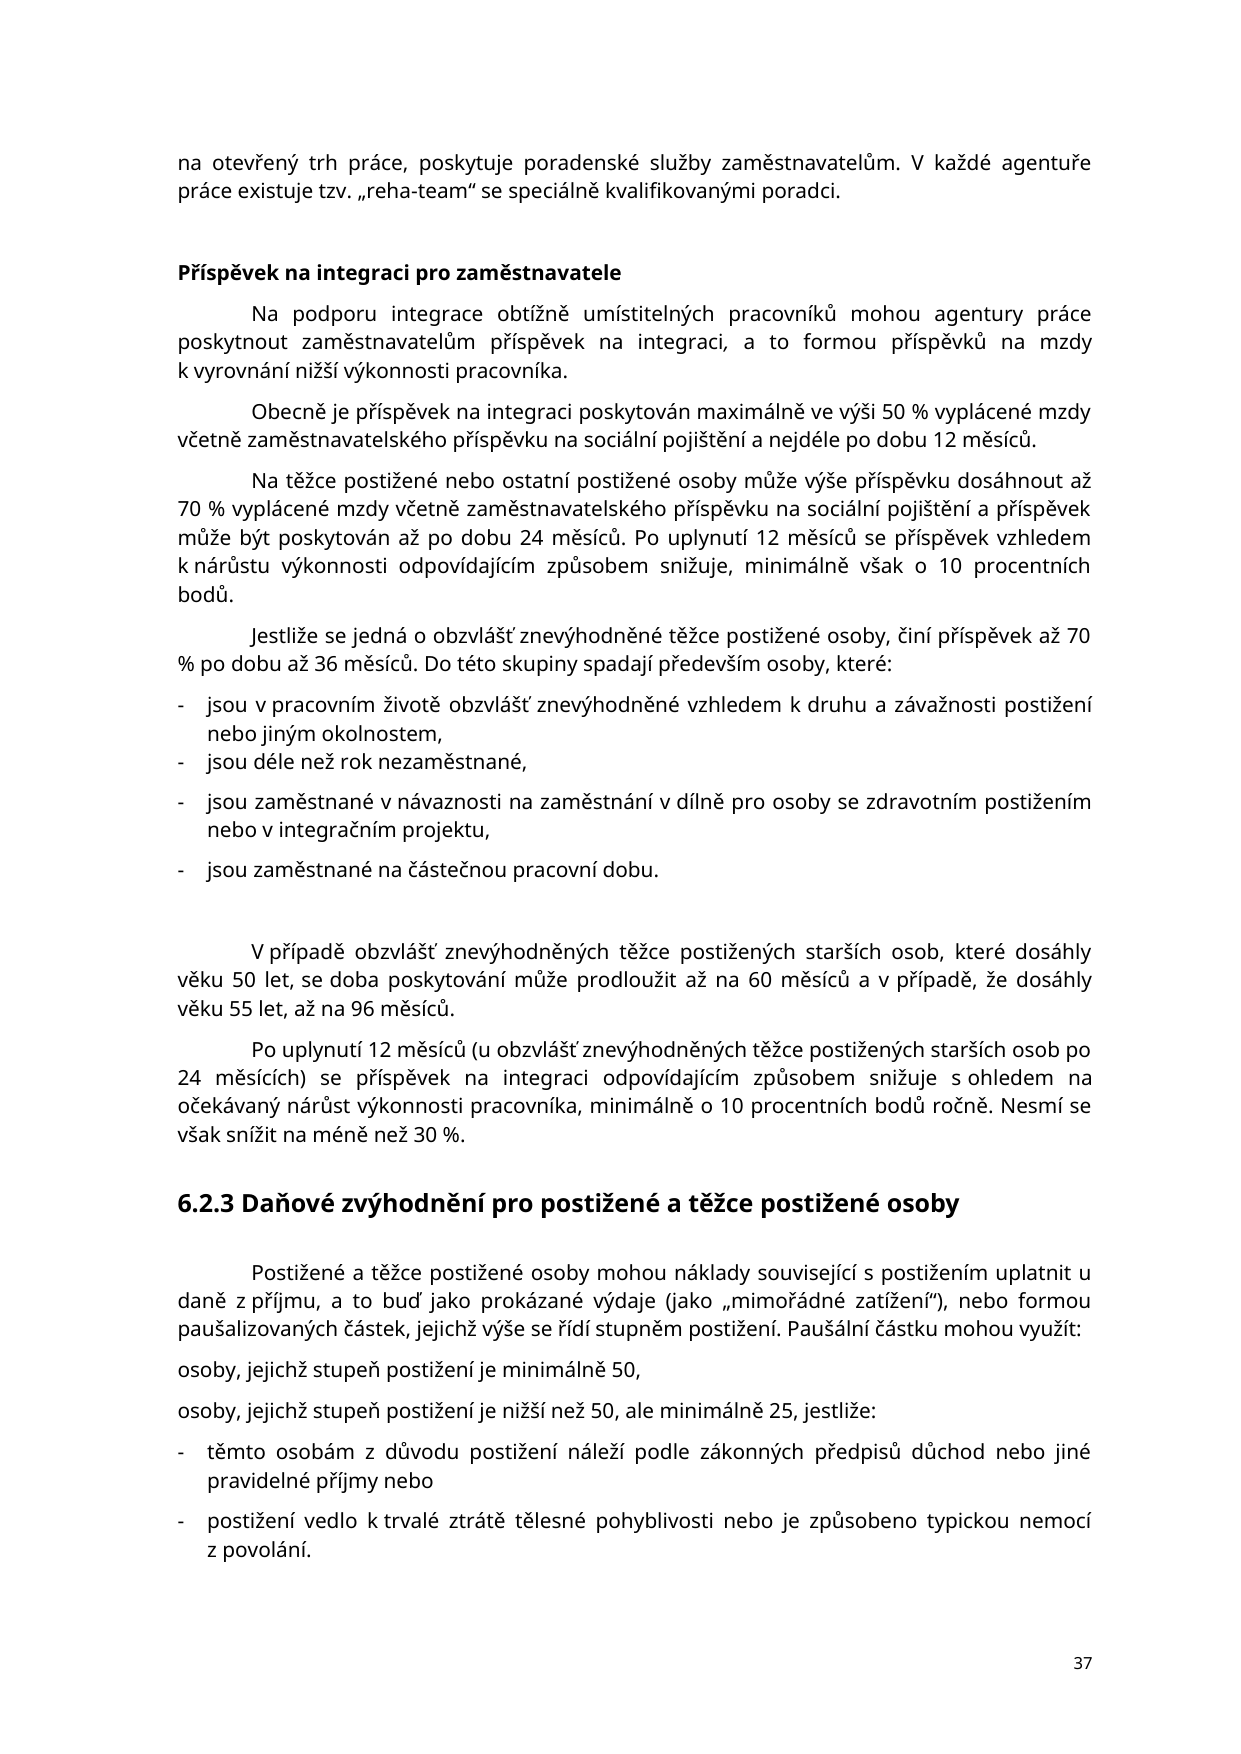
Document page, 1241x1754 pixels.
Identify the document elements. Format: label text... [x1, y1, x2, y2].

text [177, 148, 1092, 204]
list jsou zaměstnané v návaznosti na zaměstnání v dílně pro osoby se zdravotním postižením nebo v integračním projektu, [177, 787, 1092, 844]
text Příspěvek na integraci pro zaměstnavatele [177, 258, 1092, 286]
text Na podporu integrace obtížně umístitelných pracovníků mohou agentury práce poskytnout zaměstnavatelům příspěvek na integraci, a to formou příspěvků na mzdy k vyrovnání nižší výkonnosti pracovníka. [177, 299, 1092, 384]
text osoby, jejichž stupeň postižení je minimálně 50, [177, 1355, 1092, 1384]
text Na těžce postižené nebo ostatní postižené osoby může výše příspěvku dosáhnout až 70 % vyplácené mzdy včetně zaměstnavatelského příspěvku na sociální pojištění a příspěvek může být poskytován až po dobu 24 měsíců. Po uplynutí 12 měsíců se příspěvek vzhledem k nárůstu výkonnosti odpovídajícím způsobem snižuje, minimálně však o 10 procentních bodů. [177, 466, 1092, 608]
text Jestliže se jedná o obzvlášť znevýhodněné těžce postižené osoby, činí příspěvek až 70 % po dobu až 36 měsíců. Do této skupiny spadají především osoby, které: [177, 621, 1092, 678]
list jsou v pracovním životě obzvlášť znevýhodněné vzhledem k druhu a závažnosti postižení nebo jiným okolnostem, [177, 690, 1092, 747]
list jsou zaměstnané na částečnou pracovní dobu. [177, 855, 1092, 883]
text Po uplynutí 12 měsíců (u obzvlášť znevýhodněných těžce postižených starších osob po 24 měsících) se příspěvek na integraci odpovídajícím způsobem snižuje s ohledem na očekávaný nárůst výkonnosti pracovníka, minimálně o 10 procentních bodů ročně. Nesmí se však snížit na méně než 30 %. [177, 1035, 1092, 1148]
list jsou déle než rok nezaměstnané, [177, 747, 1092, 776]
text Postižené a těžce postižené osoby mohou náklady související s postižením uplatnit u daně z příjmu, a to buď jako prokázané výdaje (jako „mimořádné zatížení“), nebo formou paušalizovaných částek, jejichž výše se řídí stupněm postižení. Paušální částku mohou využít: [177, 1258, 1092, 1343]
text osoby, jejichž stupeň postižení je nižší než 50, ale minimálně 25, jestliže: [177, 1396, 1092, 1425]
list těmto osobám z důvodu postižení náleží podle zákonných předpisů důchod nebo jiné pravidelné příjmy nebo [177, 1437, 1092, 1494]
title 6.2.3 Daňové zvýhodnění pro postižené a těžce postižené osoby [177, 1186, 1092, 1220]
text Obecně je příspěvek na integraci poskytován maximálně ve výši 50 % vyplácené mzdy včetně zaměstnavatelského příspěvku na sociální pojištění a nejdéle po dobu 12 měsíců. [177, 397, 1092, 454]
list postižení vedlo k trvalé ztrátě tělesné pohyblivosti nebo je způsobeno typickou nemocí z povolání. [177, 1507, 1092, 1563]
text V případě obzvlášť znevýhodněných těžce postižených starších osob, které dosáhly věku 50 let, se doba poskytování může prodloužit až na 60 měsíců a v případě, že dosáhly věku 55 let, až na 96 měsíců. [177, 937, 1092, 1022]
